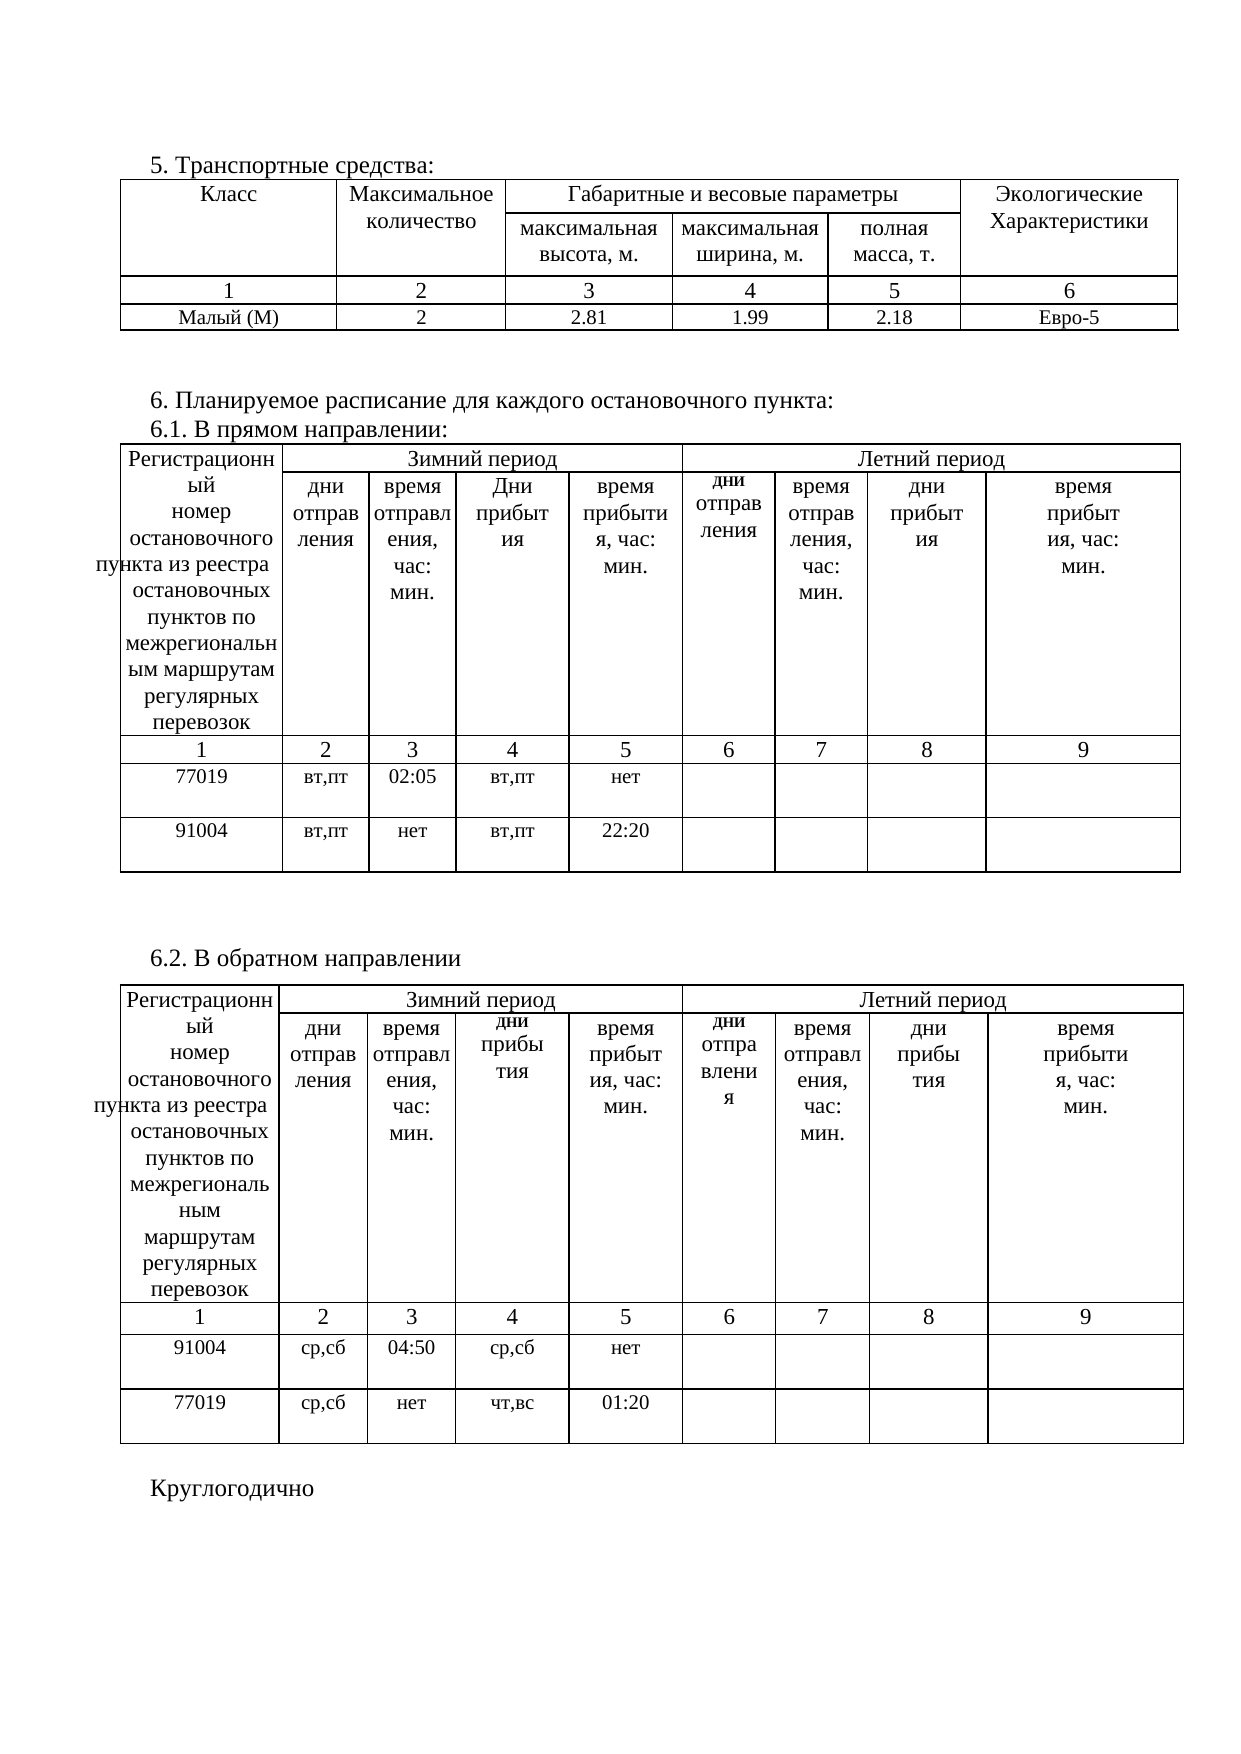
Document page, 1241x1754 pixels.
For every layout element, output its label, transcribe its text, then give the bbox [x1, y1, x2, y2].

table_cell 2 [337, 277, 505, 303]
table_cell 2 [283, 736, 368, 762]
table_cell ДНИ прибы тия [456, 1014, 568, 1302]
table_header Зимний период [283, 445, 682, 471]
table_cell Дни прибыт ия [457, 473, 568, 734]
text 6.2. В обратном направлении [150, 943, 1090, 972]
table_cell максимальная ширина, м. [673, 214, 827, 275]
table_header Зимний период [280, 986, 682, 1012]
table_cell время отправ ления, час: мин. [776, 473, 867, 734]
table_cell [870, 1335, 987, 1388]
table_cell 8 [868, 736, 985, 762]
table_header Летний период [683, 445, 1180, 471]
table_cell 1 [121, 1303, 278, 1334]
table_cell [683, 1335, 775, 1388]
table_cell дни прибыт ия [868, 473, 985, 734]
table_cell [868, 764, 985, 817]
table_cell [870, 1390, 987, 1442]
text 6.1. В прямом направлении: [150, 414, 1090, 443]
table_cell максимальная высота, м. [506, 214, 672, 275]
table_cell Малый (М) [121, 305, 336, 329]
table_cell 3 [506, 277, 672, 303]
table_cell 4 [457, 736, 568, 762]
table_cell [868, 818, 985, 871]
table_cell 02:05 [370, 764, 455, 817]
table_cell 5 [829, 277, 960, 303]
table_cell [987, 764, 1180, 817]
table_cell 6 [683, 1303, 775, 1334]
table_cell время отправл ения, час: мин. [776, 1014, 869, 1302]
table_cell 3 [370, 736, 455, 762]
table_cell [987, 818, 1180, 871]
table_cell [989, 1390, 1183, 1442]
table_cell 1.99 [673, 305, 827, 329]
table_cell 1 [121, 277, 336, 303]
table_cell ср,сб [280, 1390, 367, 1442]
table_cell дни прибы тия [870, 1014, 987, 1302]
table_cell 77019 [121, 764, 282, 817]
table_cell время прибыти я, час: мин. [989, 1014, 1183, 1302]
table_header Регистрационный номер остановочного пункта из реестра остановочных пунктов по межрегиональным маршрутам регулярных перевозок [121, 445, 282, 734]
table_cell вт,пт [283, 764, 368, 817]
table_cell 5 [570, 1303, 682, 1334]
table_cell 6 [961, 277, 1177, 303]
table_cell 4 [456, 1303, 568, 1334]
table_cell 3 [368, 1303, 455, 1334]
table_cell время отправл ения, час: мин. [370, 473, 455, 734]
table_header Максимальное количество [337, 180, 505, 275]
table_cell 77019 [121, 1390, 278, 1442]
table_cell [683, 818, 774, 871]
table_cell чт,вс [456, 1390, 568, 1442]
table_cell ср,сб [456, 1335, 568, 1388]
table_cell 2 [337, 305, 505, 329]
table_cell ср,сб [280, 1335, 367, 1388]
text 6. Планируемое расписание для каждого остановочного пункта: [150, 386, 1090, 414]
table_header Габаритные и весовые параметры [506, 180, 960, 212]
table_cell 8 [870, 1303, 987, 1334]
table_cell [989, 1335, 1183, 1388]
table_cell 5 [570, 736, 682, 762]
table_header Класс [121, 180, 336, 275]
table_cell 91004 [121, 818, 282, 871]
table_cell 04:50 [368, 1335, 455, 1388]
table_header Экологические Характеристики [961, 180, 1177, 275]
table_cell 22:20 [570, 818, 682, 871]
table_cell [683, 764, 774, 817]
table_cell вт,пт [457, 764, 568, 817]
table_cell время прибыти я, час: мин. [570, 473, 682, 734]
table_cell полная масса, т. [829, 214, 960, 275]
table_cell [776, 1390, 869, 1442]
table_cell дни отправ ления [280, 1014, 367, 1302]
table_cell нет [368, 1390, 455, 1442]
table_header Летний период [683, 986, 1183, 1012]
text 5. Транспортные средства: [150, 150, 1090, 179]
table_cell нет [370, 818, 455, 871]
table_cell ДНИ отпра влени я [683, 1014, 775, 1302]
table_cell 4 [673, 277, 827, 303]
table_cell 2.81 [506, 305, 672, 329]
table_cell дни отправ ления [283, 473, 368, 734]
table_cell вт,пт [283, 818, 368, 871]
table_cell время отправл ения, час: мин. [368, 1014, 455, 1302]
table_cell 7 [776, 736, 867, 762]
table_cell 2.18 [829, 305, 960, 329]
text Круглогодично [150, 1473, 1090, 1502]
table_cell вт,пт [457, 818, 568, 871]
table_cell Евро-5 [961, 305, 1177, 329]
table_cell 2 [280, 1303, 367, 1334]
table_cell время прибыт ия, час: мин. [987, 473, 1180, 734]
table_cell [776, 1335, 869, 1388]
table_cell [776, 764, 867, 817]
table_cell 01:20 [570, 1390, 682, 1442]
table_cell [683, 1390, 775, 1442]
table_cell 1 [121, 736, 282, 762]
table_header Регистрационный номер остановочного пункта из реестра остановочных пунктов по межрегиональным маршрутам регулярных перевозок [121, 986, 278, 1302]
table_cell 7 [776, 1303, 869, 1334]
table_cell 6 [683, 736, 774, 762]
table_cell 91004 [121, 1335, 278, 1388]
table_cell нет [570, 1335, 682, 1388]
table_cell 9 [989, 1303, 1183, 1334]
table_cell ДНИ отправ ления [683, 473, 774, 734]
table_cell время прибыт ия, час: мин. [570, 1014, 682, 1302]
table_cell 9 [987, 736, 1180, 762]
table_cell [776, 818, 867, 871]
table_cell нет [570, 764, 682, 817]
